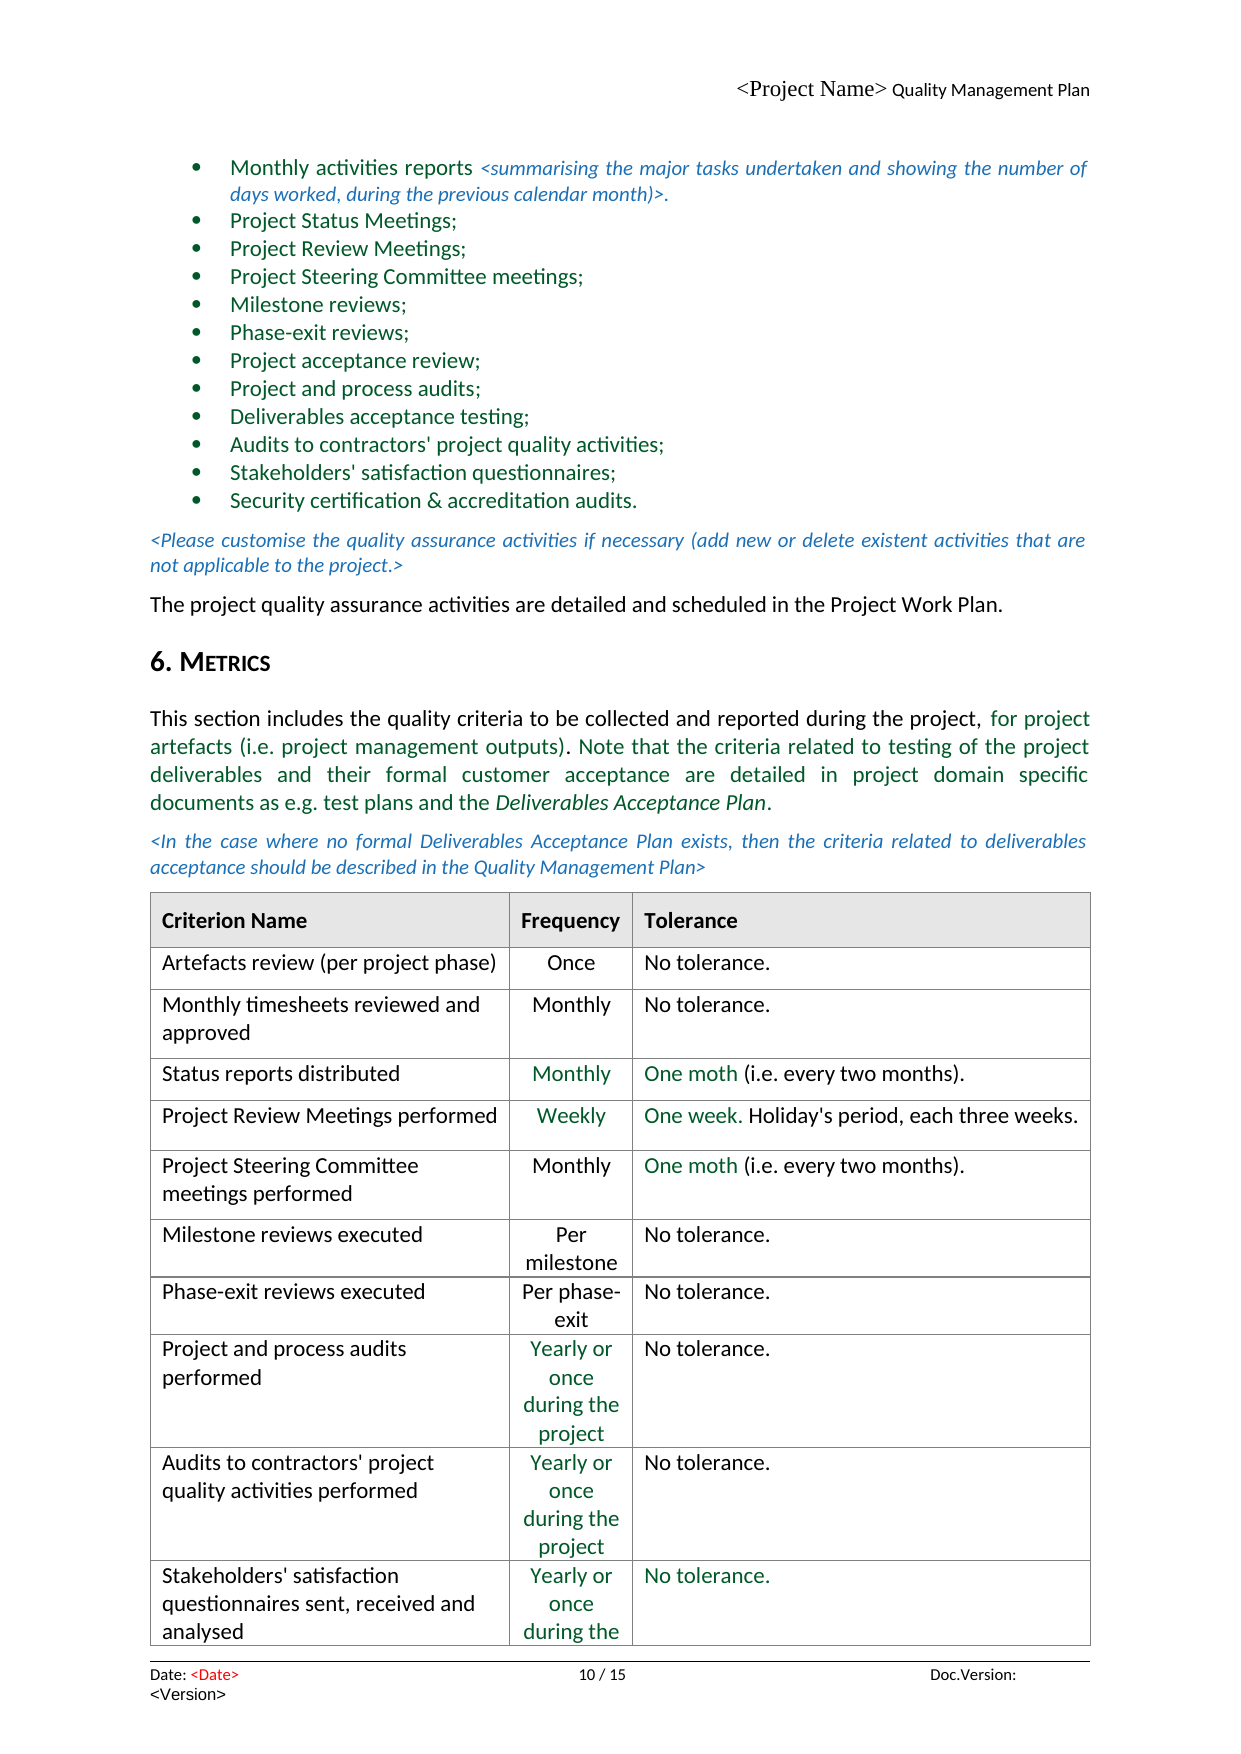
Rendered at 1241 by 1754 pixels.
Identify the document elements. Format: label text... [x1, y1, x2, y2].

table_cell Per phase-exit [510, 1278, 632, 1333]
table_cell One moth (i.e. every two months). [633, 1151, 1090, 1219]
table_cell No tolerance. [633, 1220, 1090, 1276]
table_cell Monthly [510, 990, 632, 1058]
table_cell Project and process audits performed [151, 1335, 509, 1447]
table_cell Per milestone [510, 1220, 632, 1276]
text This section includes the quality criteria to be collected and reported during the project, for project artefacts (i.e. project management outputs). Note that the criteria related to testing of the project deliverables and their formal customer acceptance are detailed in project domain specific documents as e.g. test plans and the Deliverables Acceptance Plan. [150, 704, 1090, 816]
table_cell Project Steering Committee meetings performed [151, 1151, 509, 1219]
table_header Criterion Name [151, 893, 509, 947]
table_cell No tolerance. [633, 990, 1090, 1058]
list Project Status Meetings; [192, 206, 1090, 234]
table_cell Status reports distributed [151, 1059, 509, 1100]
list Phase-exit reviews; [192, 318, 1090, 346]
table_cell Yearly or once during the project [510, 1335, 632, 1447]
table_cell No tolerance. [633, 1278, 1090, 1333]
text <Please customise the quality assurance activities if necessary (add new or delete existent activities that are not applicable to the project.> [150, 527, 1090, 578]
table_cell No tolerance. [633, 948, 1090, 989]
subtitle Metrics [150, 643, 1090, 679]
table_header Tolerance [633, 893, 1090, 947]
list Deliverables acceptance testing; [192, 402, 1090, 430]
table_cell Phase-exit reviews executed [151, 1278, 509, 1333]
table_cell Monthly [510, 1151, 632, 1219]
text The project quality assurance activities are detailed and scheduled in the Project Work Plan. [150, 590, 1090, 618]
table_cell One week. Holiday's period, each three weeks. [633, 1101, 1090, 1150]
list Milestone reviews; [192, 290, 1090, 318]
list Project and process audits; [192, 374, 1090, 402]
table_cell Monthly [510, 1059, 632, 1100]
list Project Steering Committee meetings; [192, 262, 1090, 290]
table_header Frequency [510, 893, 632, 947]
list Monthly activities reports <summarising the major tasks undertaken and showing the number of days worked, during the previous calendar month)>. [192, 153, 1090, 206]
table_cell Project Review Meetings performed [151, 1101, 509, 1150]
list Stakeholders' satisfaction questionnaires; [192, 458, 1090, 486]
table_cell No tolerance. [633, 1561, 1090, 1645]
table_cell Audits to contractors' project quality activities performed [151, 1448, 509, 1560]
list Security certification & accreditation audits. [192, 486, 1090, 514]
table_cell No tolerance. [633, 1448, 1090, 1560]
table_cell Weekly [510, 1101, 632, 1150]
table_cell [510, 1561, 632, 1645]
list Project Review Meetings; [192, 234, 1090, 262]
table_cell No tolerance. [633, 1335, 1090, 1447]
table_cell Once [510, 948, 632, 989]
table_cell Yearly or once during the project [510, 1448, 632, 1560]
text <In the case where no formal Deliverables Acceptance Plan exists, then the criteria related to deliverables acceptance should be described in the Quality Management Plan> [150, 828, 1090, 879]
list Project acceptance review; [192, 346, 1090, 374]
table_cell One moth (i.e. every two months). [633, 1059, 1090, 1100]
table_cell Milestone reviews executed [151, 1220, 509, 1276]
list Audits to contractors' project quality activities; [192, 430, 1090, 458]
table_cell Artefacts review (per project phase) [151, 948, 509, 989]
table_cell Monthly timesheets reviewed and approved [151, 990, 509, 1058]
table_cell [151, 1561, 509, 1645]
